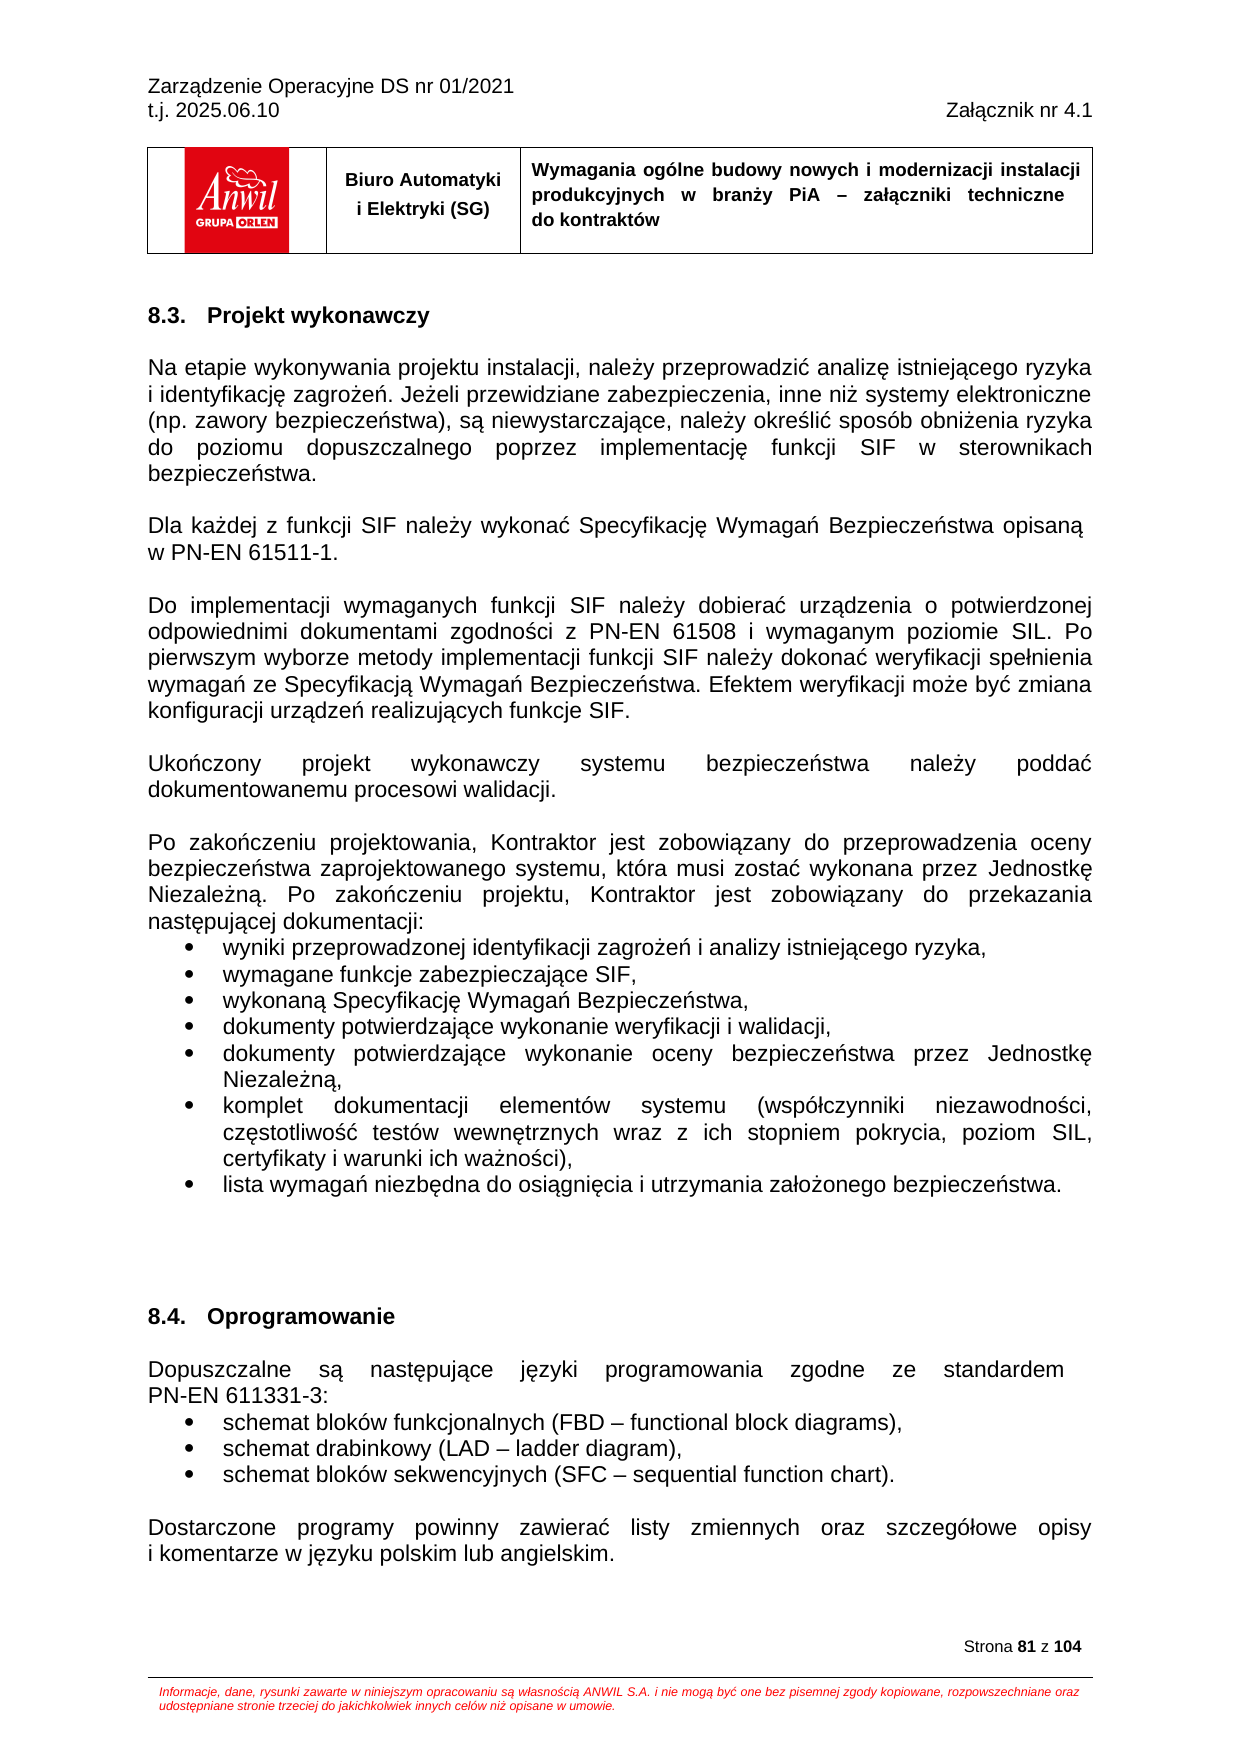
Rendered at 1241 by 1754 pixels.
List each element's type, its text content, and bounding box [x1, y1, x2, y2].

text Ukończony projekt wykonawczy systemu bezpieczeństwa należy poddać dokumentowanemu procesowi walidacji. [148, 750, 1092, 802]
list komplet dokumentacji elementów systemu (współczynniki niezawodności, częstotliwość testów wewnętrznych wraz z ich stopniem pokrycia, poziom SIL, certyfikaty i warunki ich ważności), [185, 1092, 1092, 1171]
list dokumenty potwierdzające wykonanie weryfikacji i walidacji, [185, 1013, 1092, 1039]
list schemat bloków funkcjonalnych (FBD – functional block diagrams), [185, 1408, 1092, 1435]
text Na etapie wykonywania projektu instalacji, należy przeprowadzić analizę istniejącego ryzyka i identyfikację zagrożeń. Jeżeli przewidziane zabezpieczenia, inne niż systemy elektroniczne (np. zawory bezpieczeństwa), są niewystarczające, należy określić sposób obniżenia ryzyka do poziomu dopuszczalnego poprzez implementację funkcji SIF w sterownikach bezpieczeństwa. [148, 354, 1092, 486]
text Dla każdej z funkcji SIF należy wykonać Specyfikację Wymagań Bezpieczeństwa opisaną w PN-EN 61511-1. [148, 512, 1092, 565]
list dokumenty potwierdzające wykonanie oceny bezpieczeństwa przez Jednostkę Niezależną, [185, 1039, 1092, 1092]
list wymagane funkcje zabezpieczające SIF, [185, 961, 1092, 987]
list lista wymagań niezbędna do osiągnięcia i utrzymania założonego bezpieczeństwa. [185, 1171, 1092, 1198]
list wykonaną Specyfikację Wymagań Bezpieczeństwa, [185, 987, 1092, 1013]
text Do implementacji wymaganych funkcji SIF należy dobierać urządzenia o potwierdzonej odpowiednimi dokumentami zgodności z PN-EN 61508 i wymaganym poziomie SIL. Po pierwszym wyborze metody implementacji funkcji SIF należy dokonać weryfikacji spełnienia wymagań ze Specyfikacją Wymagań Bezpieczeństwa. Efektem weryfikacji może być zmiana konfiguracji urządzeń realizujących funkcje SIF. [148, 592, 1092, 723]
text Dostarczone programy powinny zawierać listy zmiennych oraz szczegółowe opisy i komentarze w języku polskim lub angielskim. [148, 1514, 1092, 1567]
picture [184, 147, 290, 253]
text Dopuszczalne są następujące języki programowania zgodne ze standardem PN-EN 611331-3: [148, 1356, 1092, 1408]
list schemat drabinkowy (LAD – ladder diagram), [185, 1435, 1092, 1461]
text Po zakończeniu projektowania, Kontraktor jest zobowiązany do przeprowadzenia oceny bezpieczeństwa zaprojektowanego systemu, która musi zostać wykonana przez Jednostkę Niezależną. Po zakończeniu projektu, Kontraktor jest zobowiązany do przekazania następującej dokumentacji: [148, 829, 1092, 934]
subtitle Projekt wykonawczy [148, 302, 1092, 328]
subtitle Oprogramowanie [148, 1303, 1092, 1329]
list schemat bloków sekwencyjnych (SFC – sequential function chart). [185, 1461, 1092, 1488]
list wyniki przeprowadzonej identyfikacji zagrożeń i analizy istniejącego ryzyka, [185, 934, 1092, 961]
